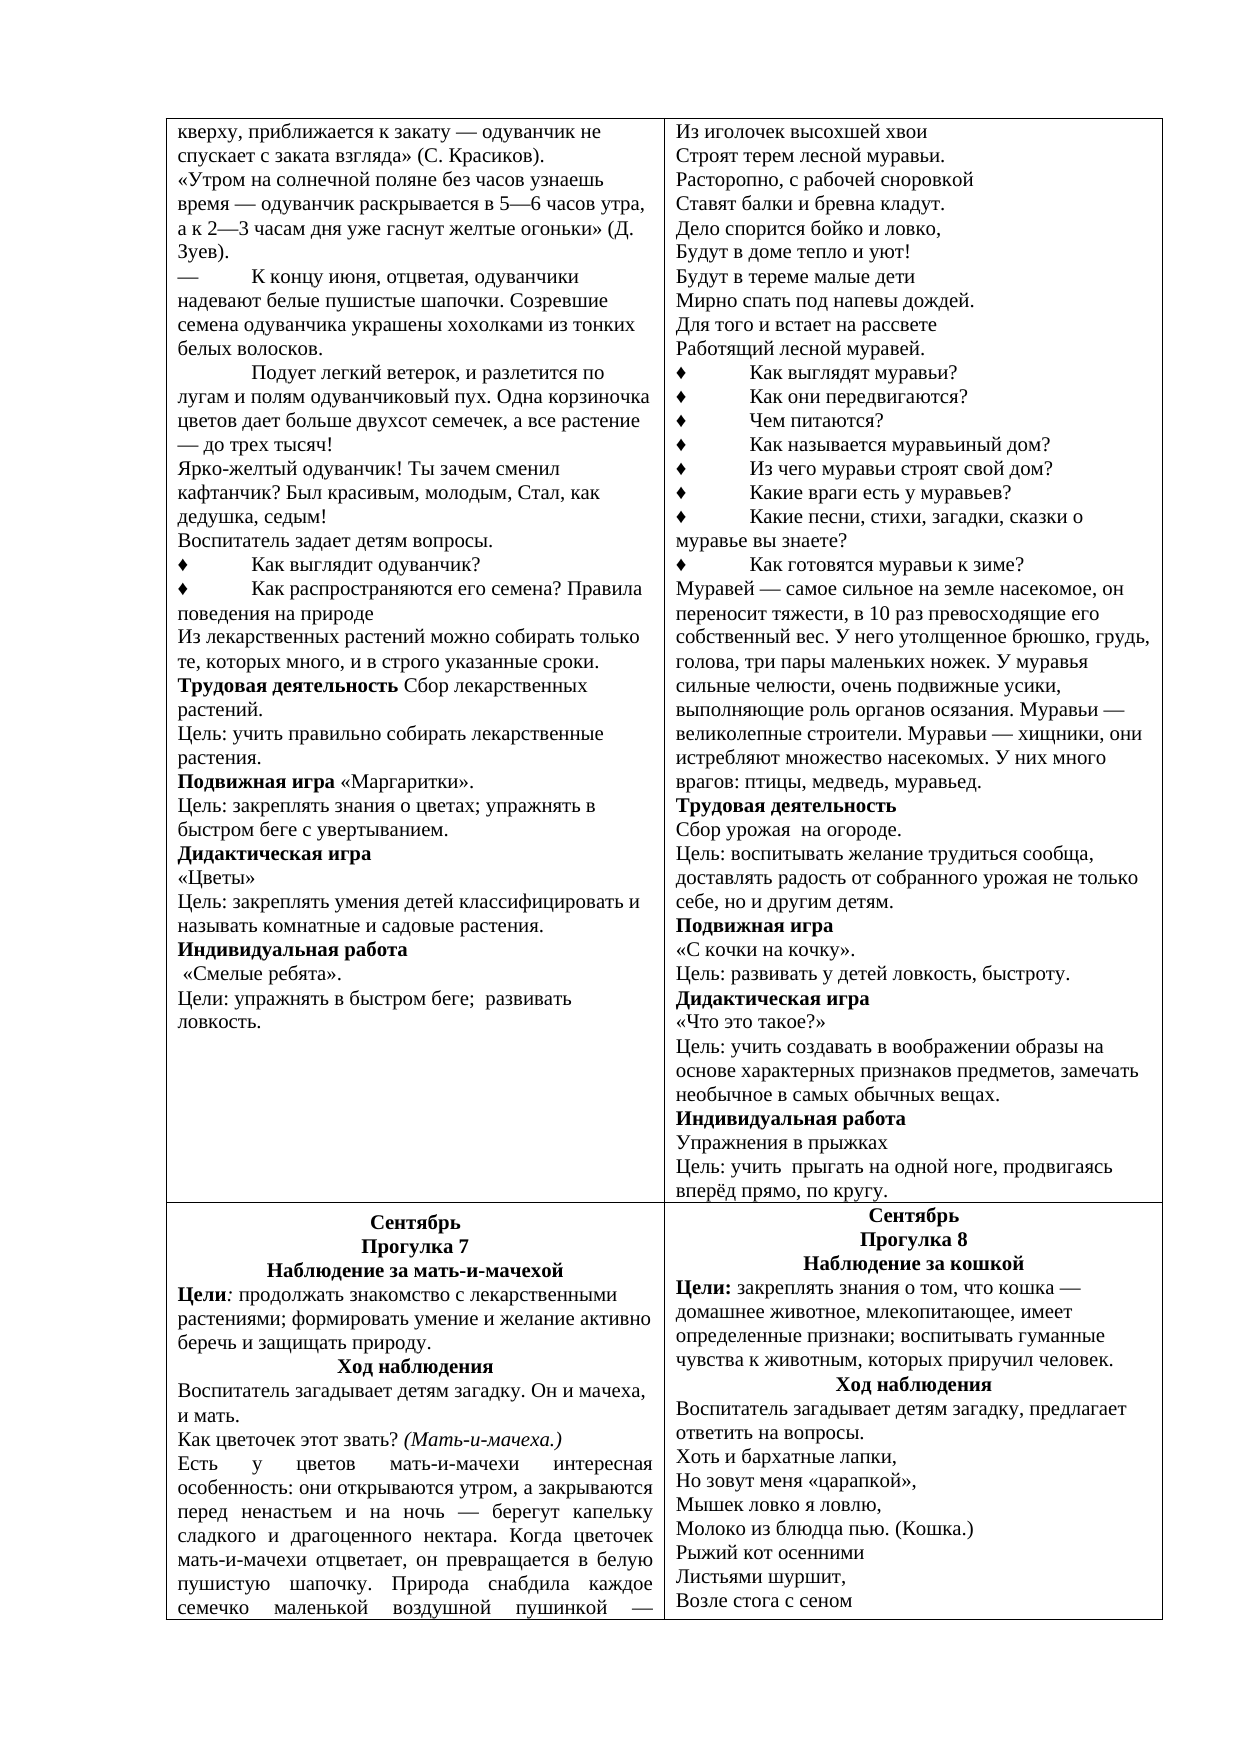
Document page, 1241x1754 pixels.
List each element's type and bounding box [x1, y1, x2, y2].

table_cell [167, 1203, 664, 1619]
table_cell [167, 119, 664, 1202]
table_cell [665, 119, 1162, 1202]
table_cell [665, 1203, 1162, 1619]
